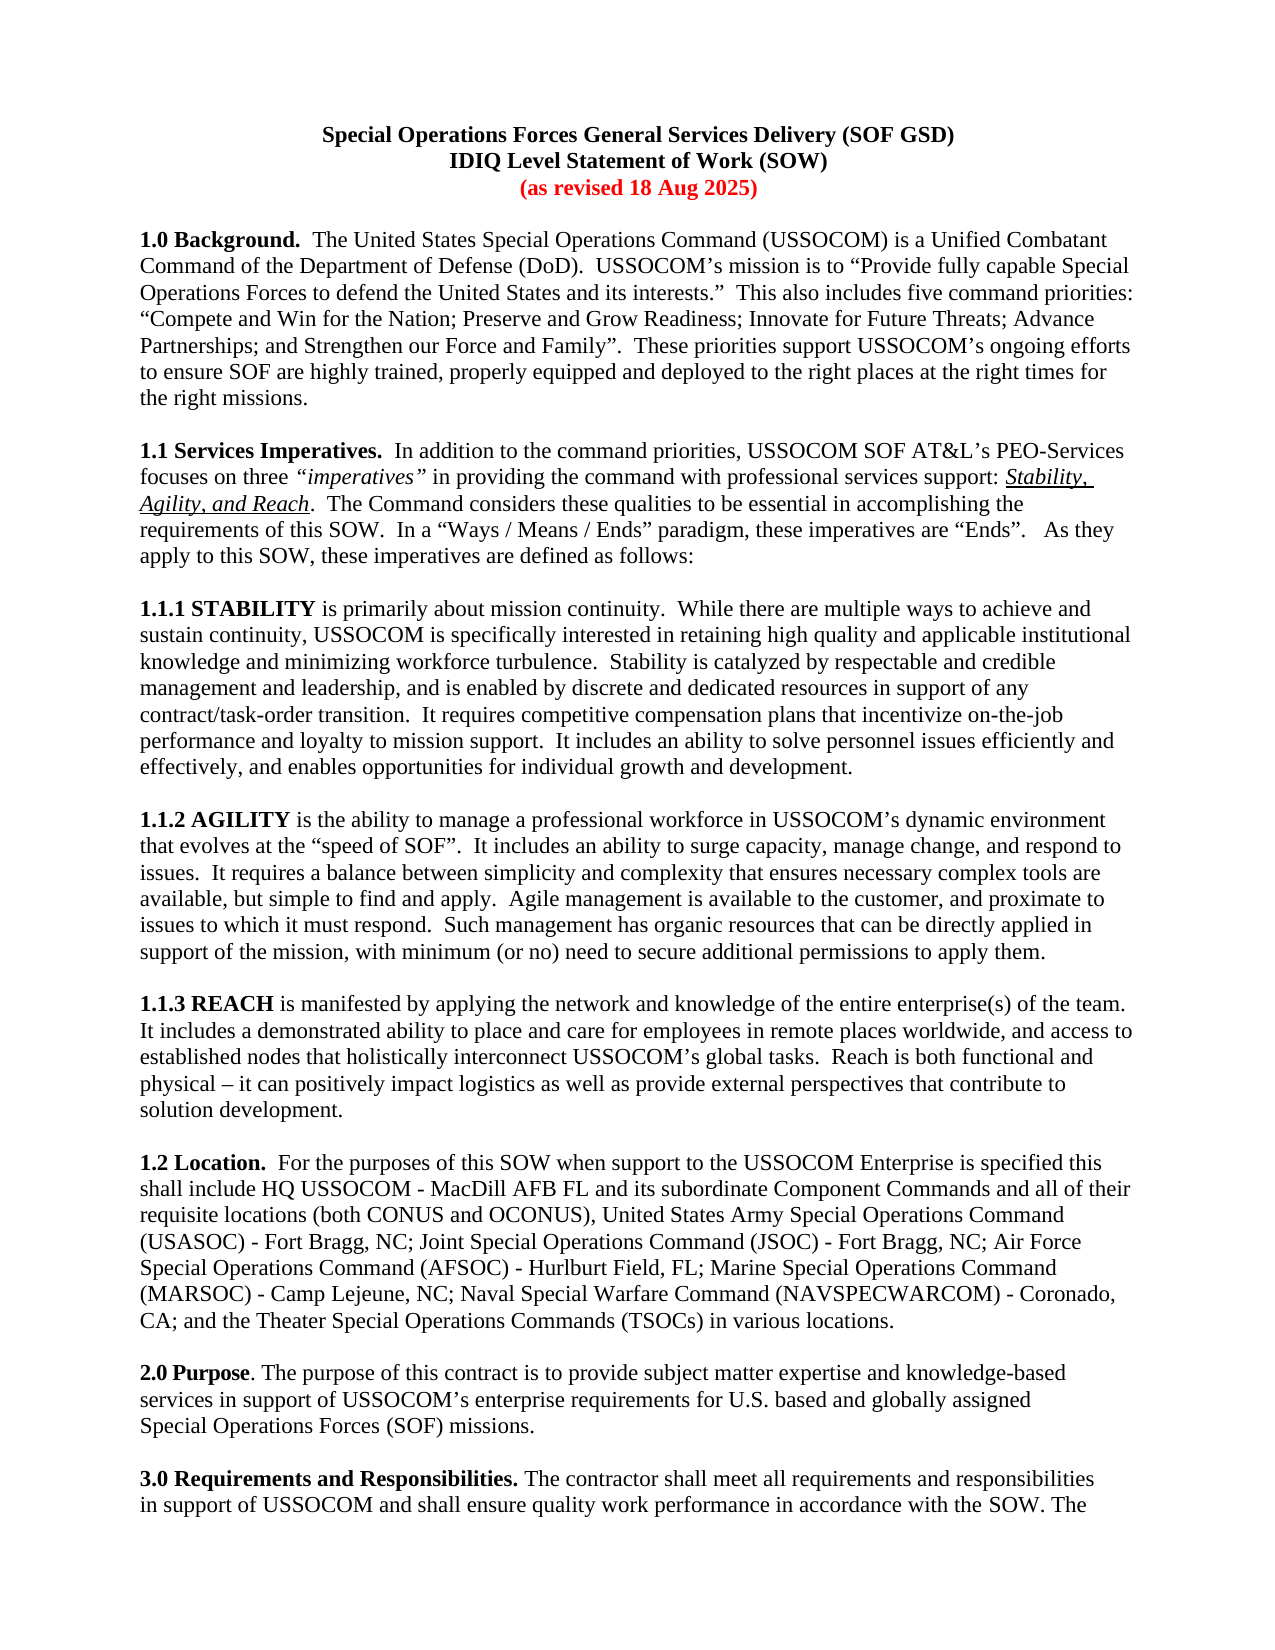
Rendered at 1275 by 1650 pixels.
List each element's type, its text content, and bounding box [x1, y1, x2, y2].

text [139, 1465, 1113, 1518]
text 1.1 Services Imperatives. In addition to the command priorities, USSOCOM SOF AT&L’s PEO-Services focuses on three “imperatives” in providing the command with professional services support: Stability, Agility, and Reach. The Command considers these qualities to be essential in accomplishing the requirements of this SOW. In a “Ways / Means / Ends” paradigm, these imperatives are “Ends”. As they apply to this SOW, these imperatives are defined as follows: [139, 437, 1137, 569]
text 1.2 Location. For the purposes of this SOW when support to the USSOCOM Enterprise is specified this shall include HQ USSOCOM - MacDill AFB FL and its subordinate Component Commands and all of their requisite locations (both CONUS and OCONUS), United States Army Special Operations Command (USASOC) - Fort Bragg, NC; Joint Special Operations Command (JSOC) - Fort Bragg, NC; Air Force Special Operations Command (AFSOC) - Hurlburt Field, FL; Marine Special Operations Command (MARSOC) - Camp Lejeune, NC; Naval Special Warfare Command (NAVSPECWARCOM) - Coronado, CA; and the Theater Special Operations Commands (TSOCs) in various locations. [139, 1149, 1137, 1333]
text 1.0 Background. The United States Special Operations Command (USSOCOM) is a Unified Combatant Command of the Department of Defense (DoD). USSOCOM’s mission is to “Provide fully capable Special Operations Forces to defend the United States and its interests.” This also includes five command priorities: “Compete and Win for the Nation; Preserve and Grow Readiness; Innovate for Future Threats; Advance Partnerships; and Strengthen our Force and Family”. These priorities support USSOCOM’s ongoing efforts to ensure SOF are highly trained, properly equipped and deployed to the right places at the right times for the right missions. [139, 226, 1137, 411]
text 1.1.2 AGILITY is the ability to manage a professional workforce in USSOCOM’s dynamic environment that evolves at the “speed of SOF”. It includes an ability to surge capacity, manage change, and respond to issues. It requires a balance between simplicity and complexity that ensures necessary complex tools are available, but simple to find and apply. Agile management is available to the customer, and proximate to issues to which it must respond. Such management has organic resources that can be directly applied in support of the mission, with minimum (or no) need to secure additional permissions to apply them. [139, 806, 1137, 964]
text 1.1.3 REACH is manifested by applying the network and knowledge of the entire enterprise(s) of the team. It includes a demonstrated ability to place and care for employees in remote places worldwide, and access to established nodes that holistically interconnect USSOCOM’s global tasks. Reach is both functional and physical – it can positively impact logistics as well as provide external perspectives that contribute to solution development. [139, 991, 1137, 1122]
text Special Operations Forces General Services Delivery (SOF GSD) [139, 121, 1137, 147]
text 1.1.1 STABILITY is primarily about mission continuity. While there are multiple ways to achieve and sustain continuity, USSOCOM is specifically interested in retaining high quality and applicable institutional knowledge and minimizing workforce turbulence. Stability is catalyzed by respectable and credible management and leadership, and is enabled by discrete and dedicated resources in support of any contract/task-order transition. It requires competitive compensation plans that incentivize on-the-job performance and loyalty to mission support. It includes an ability to solve personnel issues efficiently and effectively, and enables opportunities for individual growth and development. [139, 595, 1137, 780]
text (as revised 18 Aug 2025) [139, 173, 1137, 200]
text IDIQ Level Statement of Work (SOW) [139, 147, 1137, 173]
text 2.0 Purpose. The purpose of this contract is to provide subject matter expertise and knowledge-based services in support of USSOCOM’s enterprise requirements for U.S. based and globally assigned Special Operations Forces (SOF) missions. [139, 1359, 1078, 1438]
